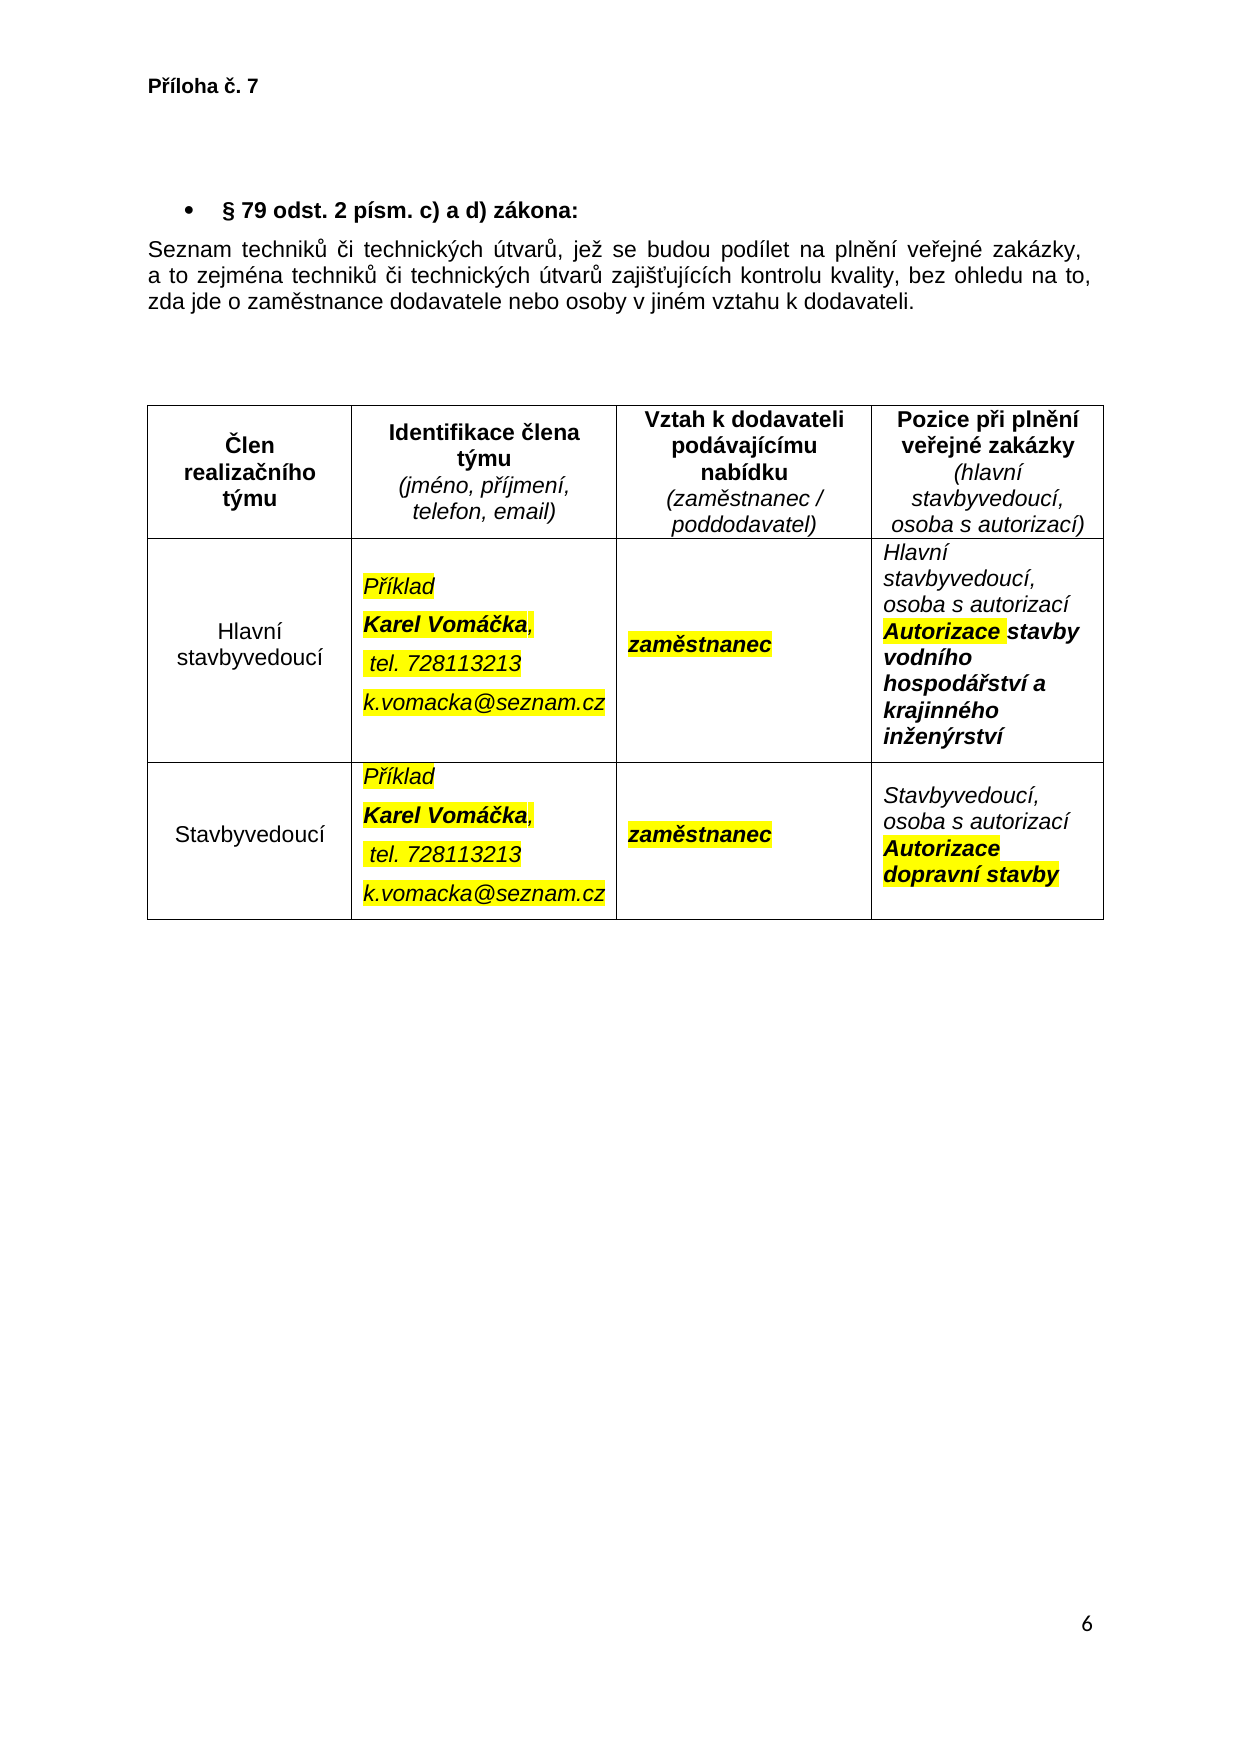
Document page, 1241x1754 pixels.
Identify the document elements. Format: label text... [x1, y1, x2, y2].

table_header Vztah k dodavateli podávajícímu nabídku (zaměstnanec / poddodavatel) [617, 406, 871, 538]
table_cell Příklad Karel Vomáčka, tel. 728113213 k.vomacka@seznam.cz [352, 763, 616, 918]
table_cell zaměstnanec [617, 763, 871, 918]
table_cell Hlavní stavbyvedoucí [148, 539, 351, 762]
table_cell Hlavní stavbyvedoucí, osoba s autorizací Autorizace stavby vodního hospodářství a krajinného inženýrství [872, 539, 1103, 762]
table_cell Příklad Karel Vomáčka, tel. 728113213 k.vomacka@seznam.cz [352, 539, 616, 762]
table_header Člen realizačního týmu [148, 406, 351, 538]
table_cell zaměstnanec [617, 539, 871, 762]
table_header Identifikace člena týmu (jméno, příjmení, telefon, email) [352, 406, 616, 538]
table_cell Stavbyvedoucí [148, 763, 351, 918]
text § 79 odst. 2 písm. c) a d) zákona: [185, 197, 1093, 223]
table_header Pozice při plnění veřejné zakázky (hlavní stavbyvedoucí, osoba s autorizací) [872, 406, 1103, 538]
text Seznam techniků či technických útvarů, jež se budou podílet na plnění veřejné zakázky, a to zejména techniků či technických útvarů zajišťujících kontrolu kvality, bez ohledu na to, zda jde o zaměstnance dodavatele nebo osoby v jiném vztahu k dodavateli. [148, 236, 1093, 314]
table_cell Stavbyvedoucí, osoba s autorizací Autorizace dopravní stavby [872, 763, 1103, 918]
